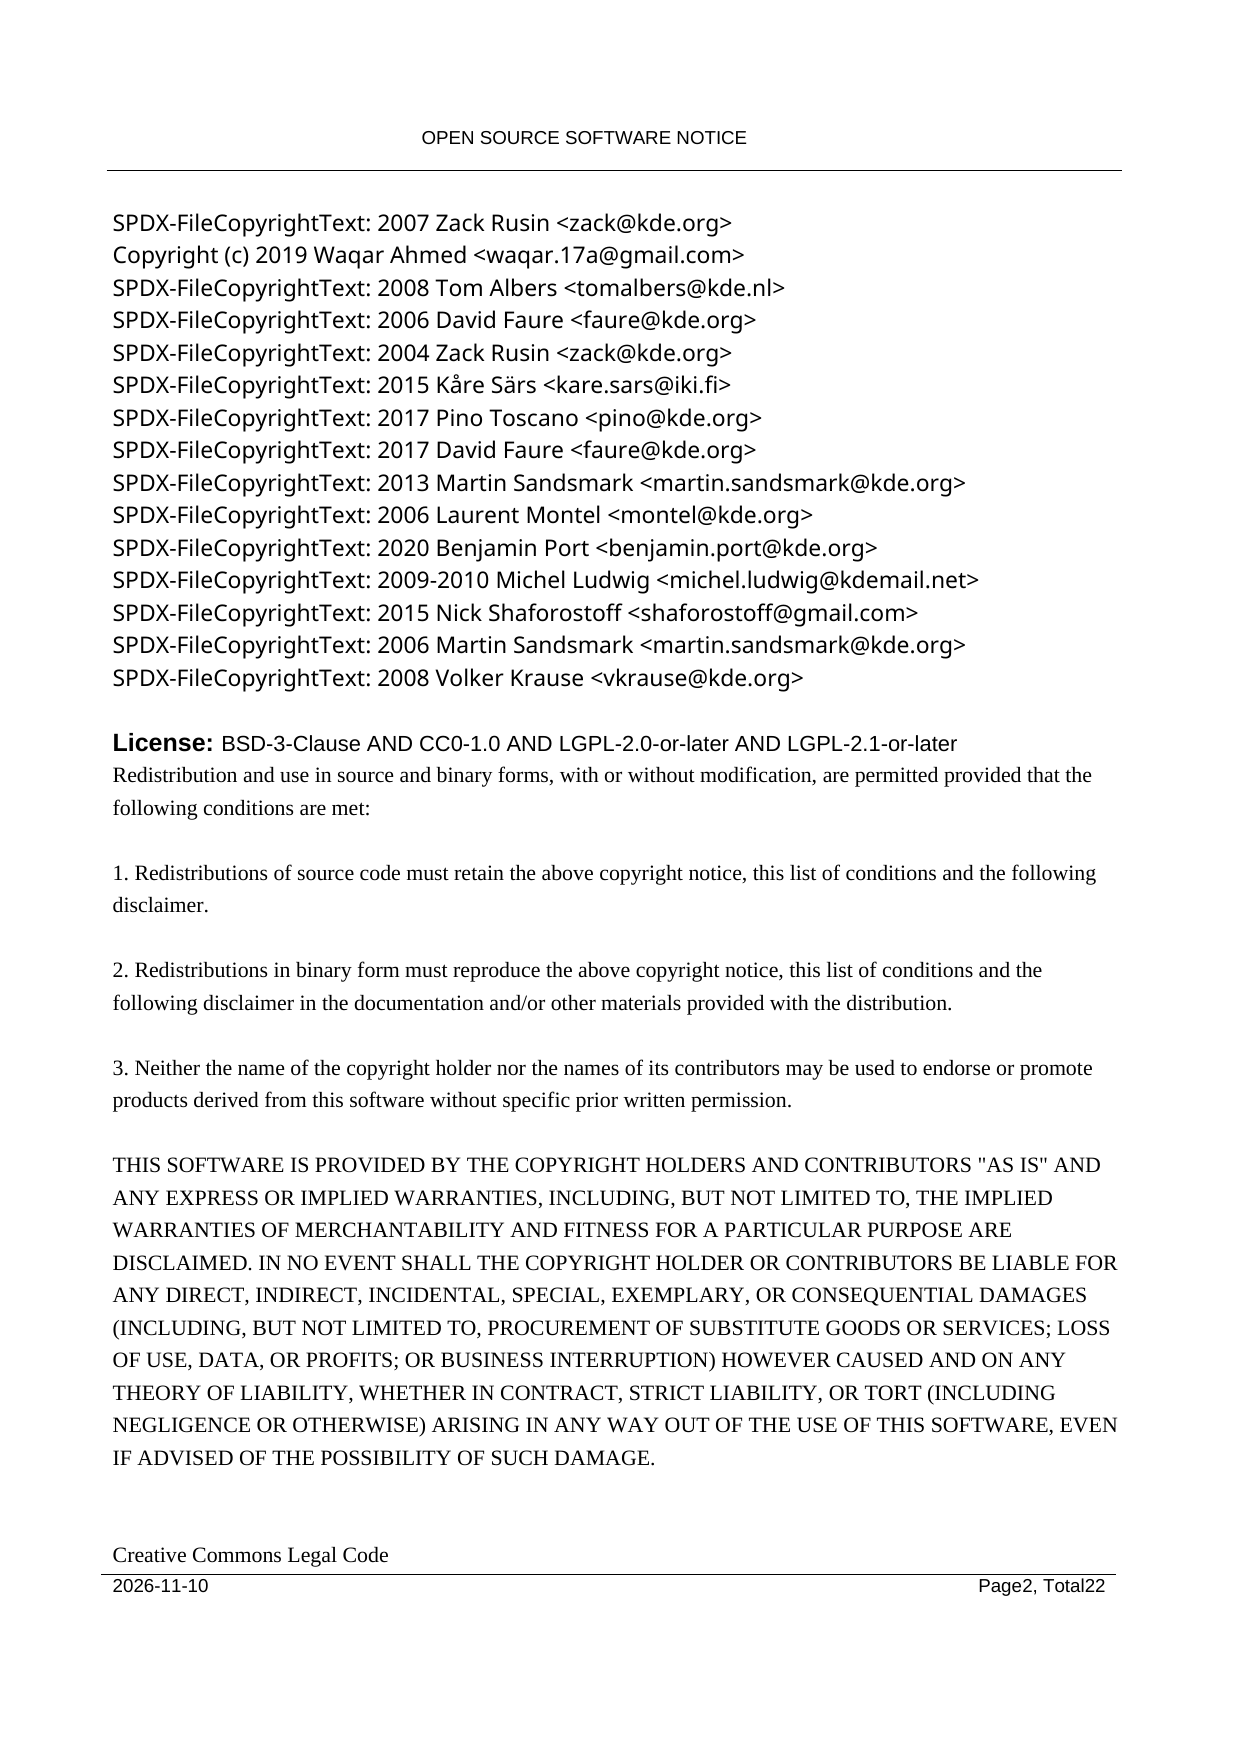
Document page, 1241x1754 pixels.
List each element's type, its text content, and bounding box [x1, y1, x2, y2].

text License: BSD-3-Clause AND CC0-1.0 AND LGPL-2.0-or-later AND LGPL-2.1-or-later [112, 726, 1128, 759]
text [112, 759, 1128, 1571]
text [112, 206, 1128, 726]
